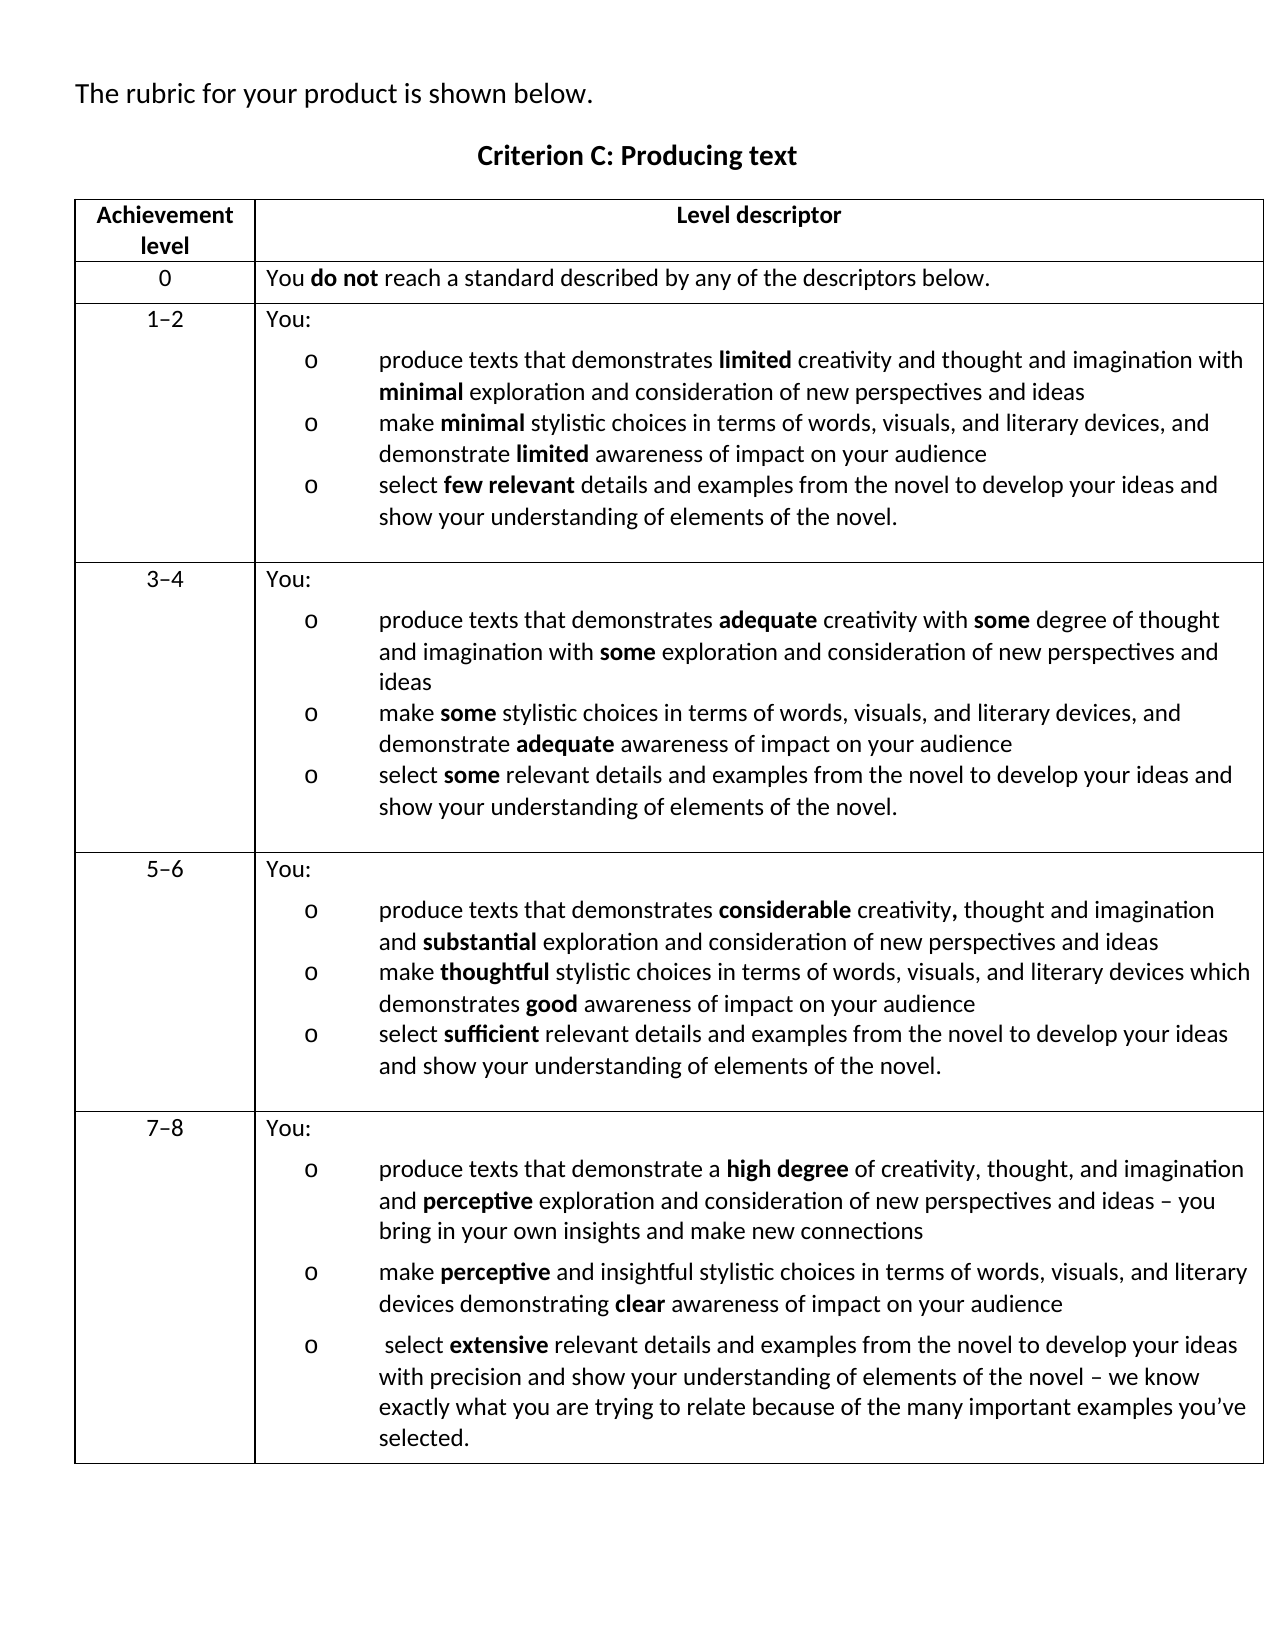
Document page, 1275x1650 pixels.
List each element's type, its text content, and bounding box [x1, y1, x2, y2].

table_cell You: produce texts that demonstrates considerable creativity, thought and imagination and substantial exploration and consideration of new perspectives and ideas make thoughtful stylistic choices in terms of words, visuals, and literary devices which demonstrates good awareness of impact on your audience select sufficient relevant details and examples from the novel to develop your ideas and show your understanding of elements of the novel. [256, 853, 1263, 1111]
table_cell You: produce texts that demonstrate a high degree of creativity, thought, and imagination and perceptive exploration and consideration of new perspectives and ideas – you bring in your own insights and make new connections make perceptive and insightful stylistic choices in terms of words, visuals, and literary devices demonstrating clear awareness of impact on your audience select extensive relevant details and examples from the novel to develop your ideas with precision and show your understanding of elements of the novel – we know exactly what you are trying to relate because of the many important examples you’ve selected. [256, 1112, 1263, 1463]
table_cell 0 [76, 262, 254, 303]
table_cell You: produce texts that demonstrates limited creativity and thought and imagination with minimal exploration and consideration of new perspectives and ideas make minimal stylistic choices in terms of words, visuals, and literary devices, and demonstrate limited awareness of impact on your audience select few relevant details and examples from the novel to develop your ideas and show your understanding of elements of the novel. [256, 304, 1263, 562]
table_cell You do not reach a standard described by any of the descriptors below. [256, 262, 1263, 303]
table_header Achievement level [76, 200, 254, 261]
table_cell 5–6 [76, 853, 254, 1111]
table_cell 7–8 [76, 1112, 254, 1463]
table_cell 3–4 [76, 563, 254, 852]
table_cell You: produce texts that demonstrates adequate creativity with some degree of thought and imagination with some exploration and consideration of new perspectives and ideas make some stylistic choices in terms of words, visuals, and literary devices, and demonstrate adequate awareness of impact on your audience select some relevant details and examples from the novel to develop your ideas and show your understanding of elements of the novel. [256, 563, 1263, 852]
table_header Level descriptor [256, 200, 1263, 261]
text The rubric for your product is shown below. [75, 75, 1200, 111]
text Criterion C: Producing text [75, 137, 1200, 172]
table_cell 1–2 [76, 304, 254, 562]
